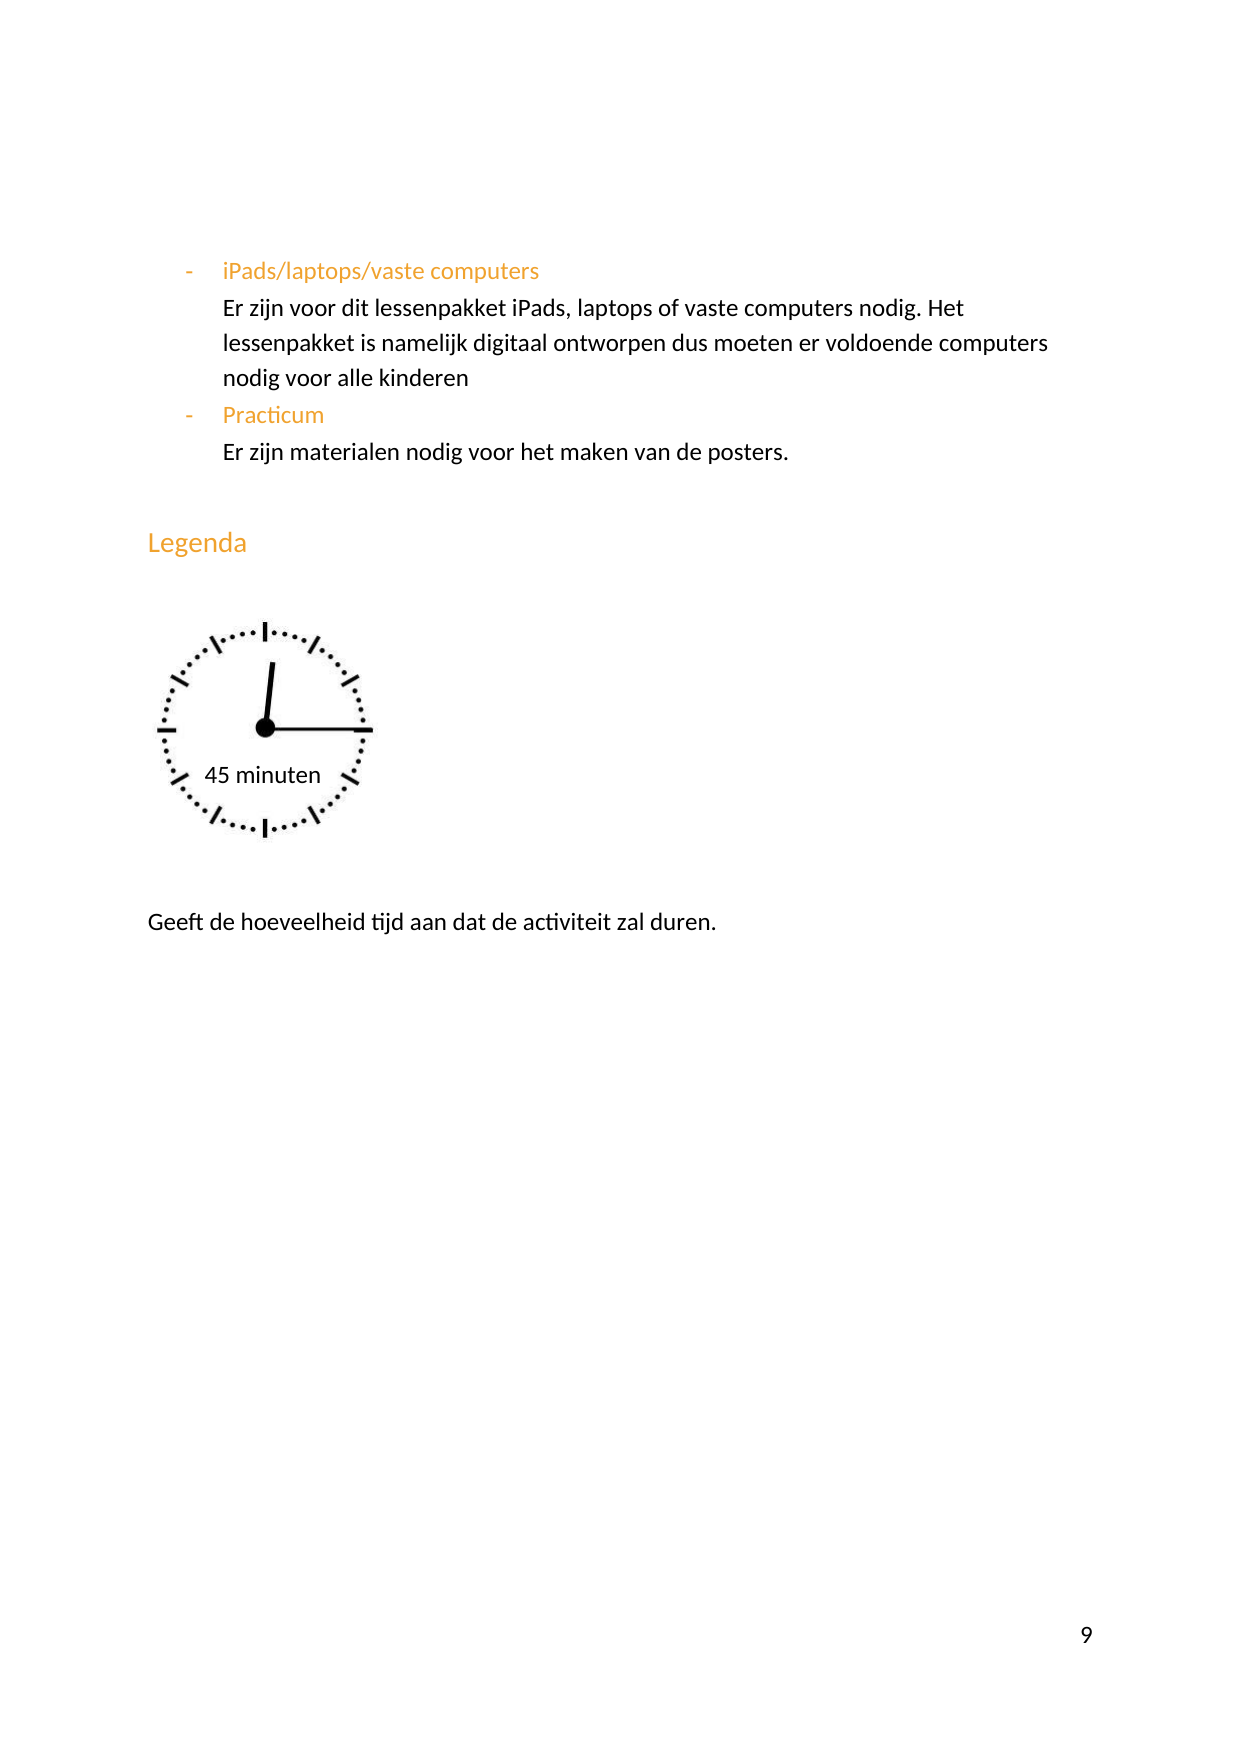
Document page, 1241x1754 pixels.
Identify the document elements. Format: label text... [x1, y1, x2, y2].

list Practicum [185, 397, 1093, 431]
text Er zijn voor dit lessenpakket iPads, laptops of vaste computers nodig. Het lessenpakket is namelijk digitaal ontworpen dus moeten er voldoende computers nodig voor alle kinderen [223, 292, 1093, 392]
picture [152, 618, 378, 844]
text Geeft de hoeveelheid tijd aan dat de activiteit zal duren. [148, 907, 1093, 937]
list iPads/laptops/vaste computers [185, 253, 1093, 287]
text Er zijn materialen nodig voor het maken van de posters. [223, 436, 1093, 466]
text Legenda [148, 524, 1093, 559]
